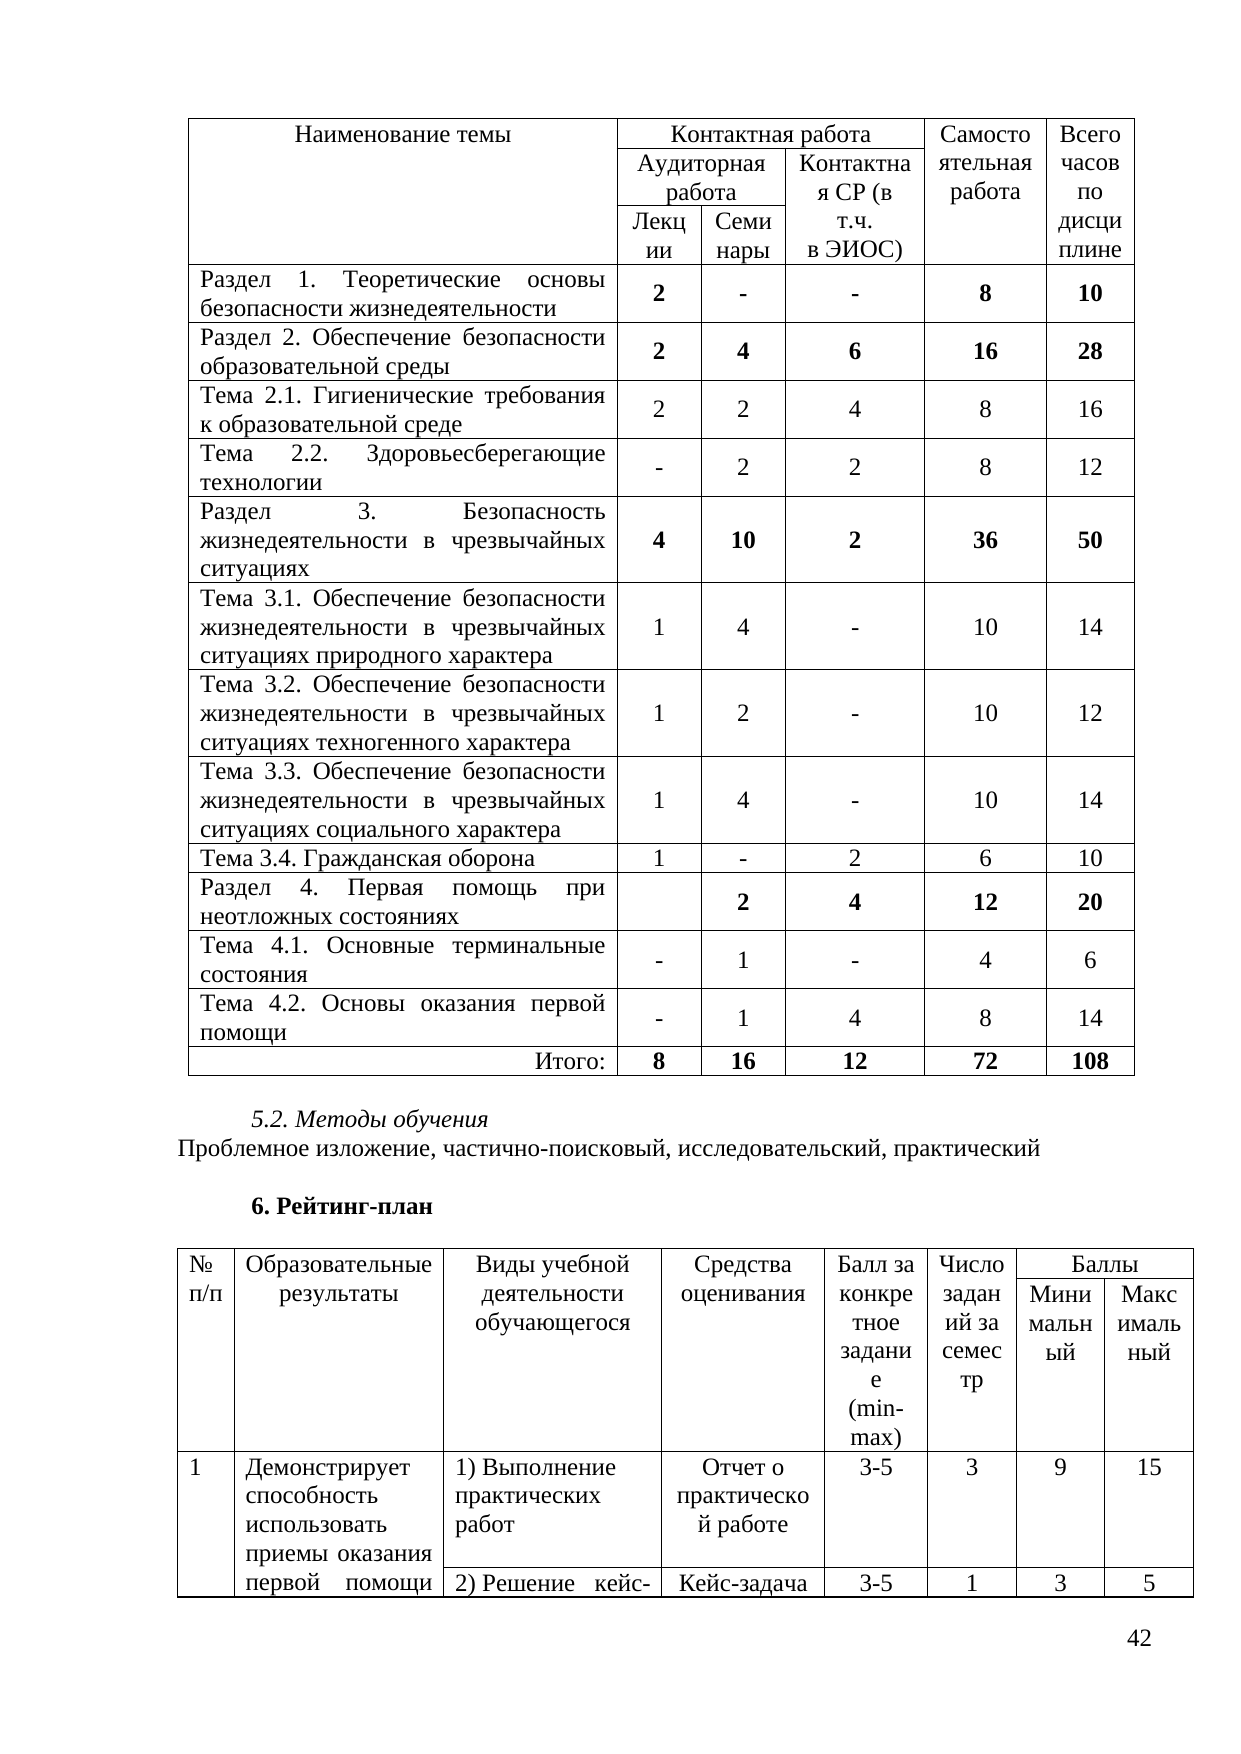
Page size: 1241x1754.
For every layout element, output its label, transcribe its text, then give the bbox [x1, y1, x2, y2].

table_cell - [786, 757, 924, 843]
table_cell 4 [786, 873, 924, 930]
table_cell 8 [925, 381, 1046, 437]
text 5.2. Методы обучения [177, 1104, 1152, 1133]
table_cell 20 [1047, 873, 1134, 930]
table_cell 2 [786, 844, 924, 872]
table_cell 9 [1017, 1452, 1104, 1567]
table_cell 15 [1105, 1452, 1193, 1567]
table_cell 28 [1047, 323, 1134, 379]
table_cell 2 [786, 439, 924, 496]
table_cell 12 [1047, 670, 1134, 756]
table_cell - [786, 670, 924, 756]
table_cell 1 [618, 844, 701, 872]
table_cell 10 [1047, 265, 1134, 321]
table_cell 4 [702, 757, 785, 843]
table_cell - [702, 265, 785, 321]
table_cell Тема 3.1. Обеспечение безопасности жизнедеятельности в чрезвычайных ситуациях природного характера [189, 583, 617, 669]
table_cell Раздел 4. Первая помощь при неотложных состояниях [189, 873, 617, 930]
table_cell Тема 4.2. Основы оказания первой помощи [189, 989, 617, 1046]
table_cell Раздел 1. Теоретические основы безопасности жизнедеятельности [189, 265, 617, 321]
table_cell 1 [928, 1568, 1016, 1596]
table_cell 10 [925, 757, 1046, 843]
table_cell 10 [702, 497, 785, 582]
table_header Контактная работа [618, 119, 924, 147]
table_cell 50 [1047, 497, 1134, 582]
table_cell 8 [925, 439, 1046, 496]
table_cell - [702, 844, 785, 872]
table_cell - [618, 439, 701, 496]
table_cell Семинары [702, 206, 785, 263]
table_cell 8 [618, 1047, 701, 1075]
table_cell Аудиторная работа [618, 149, 785, 205]
table_cell Тема 4.1. Основные терминальные состояния [189, 931, 617, 988]
table_header Самостоятельная работа [925, 119, 1046, 263]
table_cell 8 [925, 989, 1046, 1046]
table_header № п/п [178, 1249, 234, 1451]
table_cell 1 [618, 583, 701, 669]
table_cell 6 [1047, 931, 1134, 988]
table_cell 8 [925, 265, 1046, 321]
table_cell 4 [786, 989, 924, 1046]
table_cell Раздел 3. Безопасность жизнедеятельности в чрезвычайных ситуациях [189, 497, 617, 582]
table_cell 1 [702, 989, 785, 1046]
table_cell 16 [702, 1047, 785, 1075]
table_cell Тема 2.2. Здоровьесберегающие технологии [189, 439, 617, 496]
table_cell Максимальный [1105, 1279, 1193, 1451]
table_cell 2 [618, 381, 701, 437]
table_cell 14 [1047, 989, 1134, 1046]
table_cell 6 [786, 323, 924, 379]
table_cell Тема 3.4. Гражданская оборона [189, 844, 617, 872]
table_cell 4 [702, 583, 785, 669]
table_cell Выполнение практических работ [444, 1452, 661, 1567]
table_cell Тема 3.2. Обеспечение безопасности жизнедеятельности в чрезвычайных ситуациях техногенного характера [189, 670, 617, 756]
table_cell Минимальный [1017, 1279, 1104, 1451]
table_cell 10 [925, 583, 1046, 669]
table_header Образовательные результаты [235, 1249, 443, 1451]
table_header Всего часов по дисциплине [1047, 119, 1134, 263]
table_cell Тема 3.3. Обеспечение безопасности жизнедеятельности в чрезвычайных ситуациях социального характера [189, 757, 617, 843]
table_cell - [786, 583, 924, 669]
table_cell 3 [1017, 1568, 1104, 1596]
table_cell 4 [702, 323, 785, 379]
table_cell 2 [702, 670, 785, 756]
table_cell Тема 2.1. Гигиенические требования к образовательной среде [189, 381, 617, 437]
table_cell 16 [925, 323, 1046, 379]
table_header Виды учебной деятельности обучающегося [444, 1249, 661, 1451]
table_cell 6 [925, 844, 1046, 872]
table_cell 72 [925, 1047, 1046, 1075]
table_cell 3-5 [825, 1452, 927, 1567]
table_cell 3-5 [825, 1568, 927, 1596]
table_cell 10 [925, 670, 1046, 756]
table_cell 4 [925, 931, 1046, 988]
table_cell 2 [618, 323, 701, 379]
text 6. Рейтинг-план [177, 1191, 1152, 1219]
table_cell 10 [1047, 844, 1134, 872]
table_header Наименование темы [189, 119, 617, 263]
text Проблемное изложение, частично-поисковый, исследовательский, практический [177, 1133, 1152, 1162]
table_header Баллы [1017, 1249, 1193, 1278]
table_cell 12 [786, 1047, 924, 1075]
table_cell Лекции [618, 206, 701, 263]
table_cell 1 [618, 670, 701, 756]
table_cell Контактная СР (в т.ч. в ЭИОС) [786, 149, 924, 263]
table_cell 5 [1105, 1568, 1193, 1596]
table_cell - [786, 931, 924, 988]
table_cell 14 [1047, 583, 1134, 669]
table_cell 3 [928, 1452, 1016, 1567]
table_cell 108 [1047, 1047, 1134, 1075]
table_header Число заданий за семестр [928, 1249, 1016, 1451]
table_cell 1 [178, 1452, 234, 1596]
table_header Средства оценивания [662, 1249, 824, 1451]
table_cell Раздел 2. Обеспечение безопасности образовательной среды [189, 323, 617, 379]
table_cell 2 [702, 381, 785, 437]
table_cell 12 [1047, 439, 1134, 496]
table_cell - [618, 931, 701, 988]
table_cell 1 [702, 931, 785, 988]
table_cell 4 [618, 497, 701, 582]
table_cell 36 [925, 497, 1046, 582]
table_cell 4 [786, 381, 924, 437]
table_cell 1 [618, 757, 701, 843]
table_cell - [786, 265, 924, 321]
table_cell 14 [1047, 757, 1134, 843]
table_cell Демонстрирует способность использовать приемы оказания первой помощи обучающимся и методы защиты в условиях чрезвычайных ситуациях [235, 1452, 443, 1596]
table_cell Решение кейс-задачи [444, 1568, 661, 1596]
table_cell 2 [702, 439, 785, 496]
table_cell - [618, 989, 701, 1046]
table_cell 2 [702, 873, 785, 930]
table_cell Итого: [189, 1047, 617, 1075]
table_cell Отчет о практической работе [662, 1452, 824, 1567]
table_cell Кейс-задача [662, 1568, 824, 1596]
table_cell 2 [786, 497, 924, 582]
table_cell 12 [925, 873, 1046, 930]
table_cell 16 [1047, 381, 1134, 437]
table_cell [618, 873, 701, 930]
table_cell 2 [618, 265, 701, 321]
table_header Балл за конкретное задание (min-max) [825, 1249, 927, 1451]
